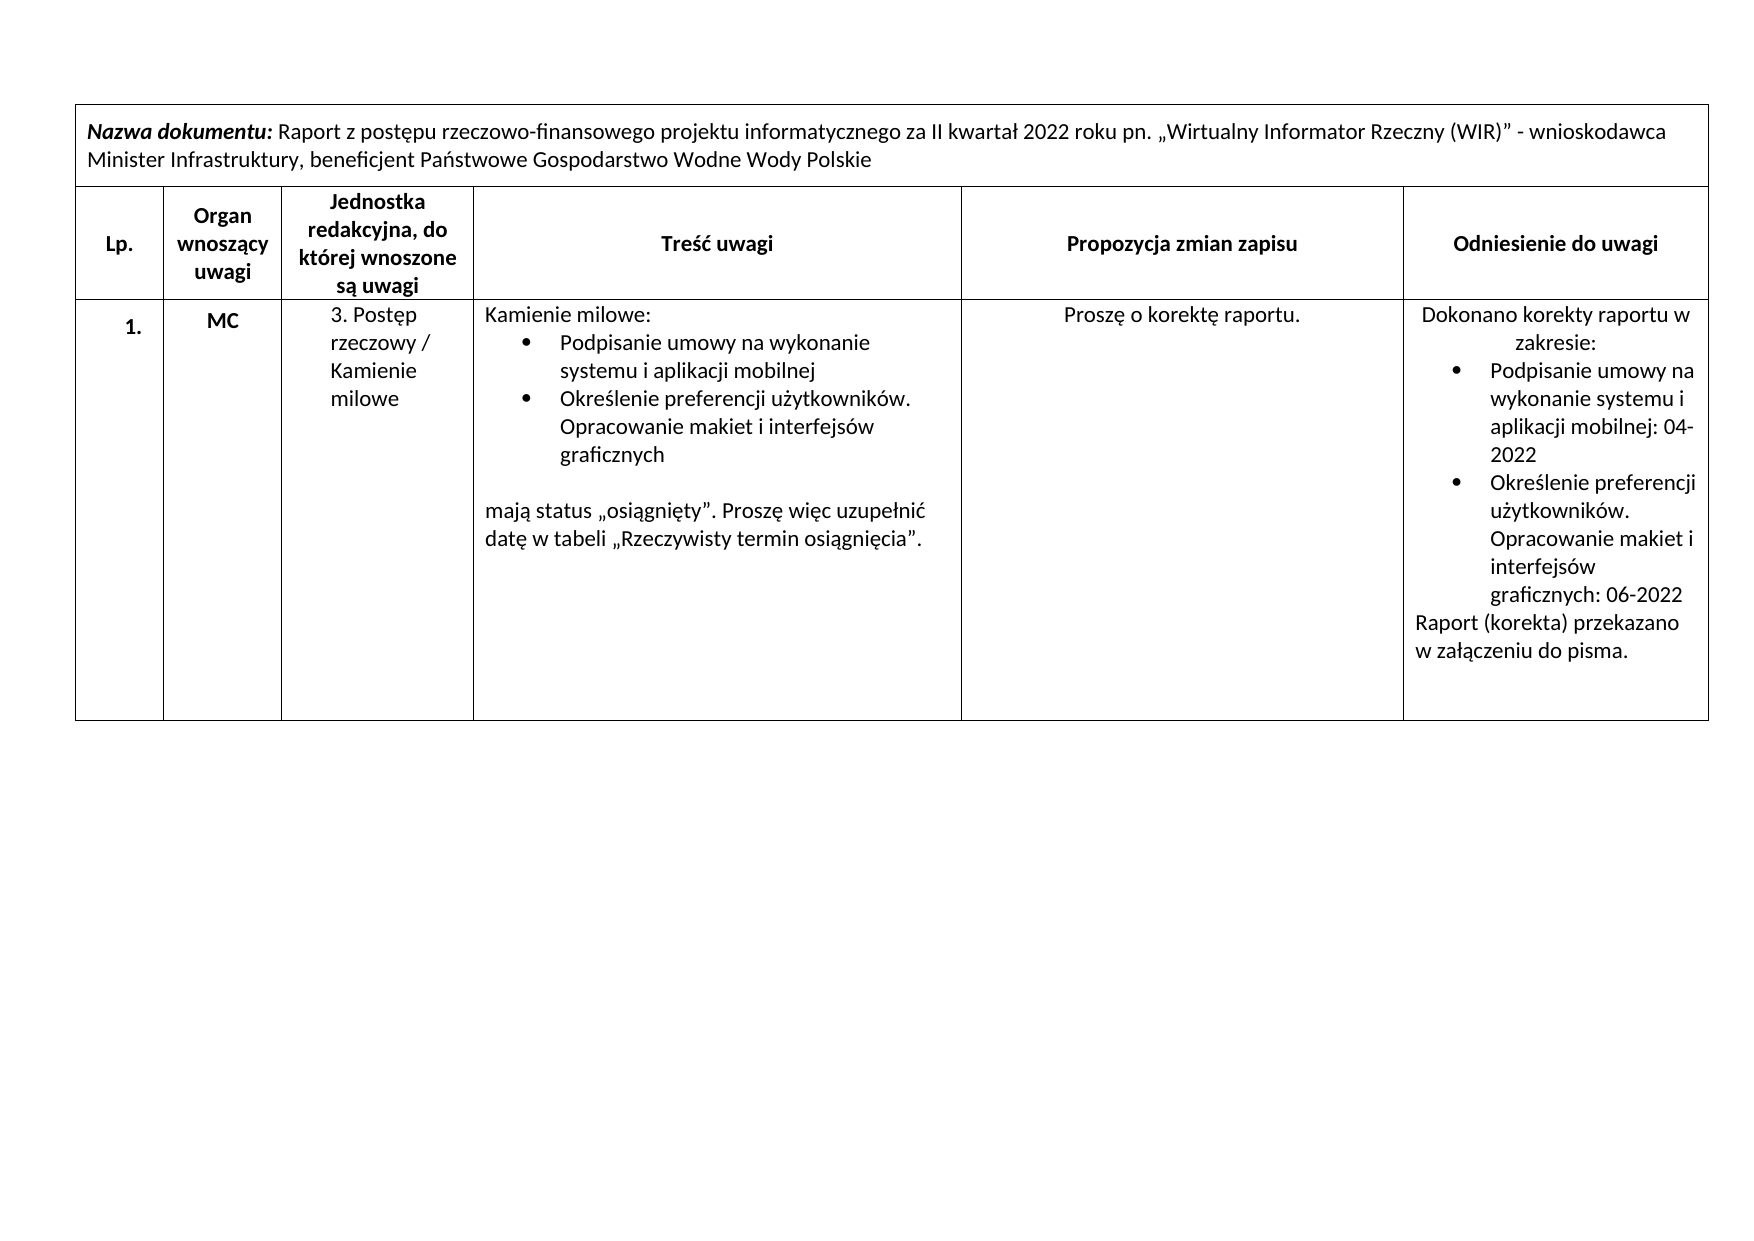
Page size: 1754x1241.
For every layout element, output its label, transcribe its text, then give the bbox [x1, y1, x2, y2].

table_cell Kamienie milowe: Podpisanie umowy na wykonanie systemu i aplikacji mobilnej Określenie preferencji użytkowników. Opracowanie makiet i interfejsów graficznych mają status „osiągnięty”. Proszę więc uzupełnić datę w tabeli „Rzeczywisty termin osiągnięcia”. [474, 300, 961, 720]
table_cell [76, 300, 163, 720]
table_cell Proszę o korektę raportu. [962, 300, 1403, 720]
table_cell Propozycja zmian zapisu [962, 187, 1403, 299]
table_cell Organ wnoszący uwagi [164, 187, 281, 299]
table_cell Dokonano korekty raportu w zakresie: Podpisanie umowy na wykonanie systemu i aplikacji mobilnej: 04-2022 Określenie preferencji użytkowników. Opracowanie makiet i interfejsów graficznych: 06-2022 Raport (korekta) przekazano w załączeniu do pisma. [1404, 300, 1708, 720]
table_cell Lp. [76, 187, 163, 299]
table_header Nazwa dokumentu: Raport z postępu rzeczowo-finansowego projektu informatycznego za II kwartał 2022 roku pn. „Wirtualny Informator Rzeczny (WIR)” - wnioskodawca Minister Infrastruktury, beneficjent Państwowe Gospodarstwo Wodne Wody Polskie [76, 105, 1708, 186]
table_cell Jednostka redakcyjna, do której wnoszone są uwagi [282, 187, 473, 299]
table_cell Odniesienie do uwagi [1404, 187, 1708, 299]
table_cell Treść uwagi [474, 187, 961, 299]
table_cell MC [164, 300, 281, 720]
table_cell 3. Postęp rzeczowy / Kamienie milowe [282, 300, 473, 720]
